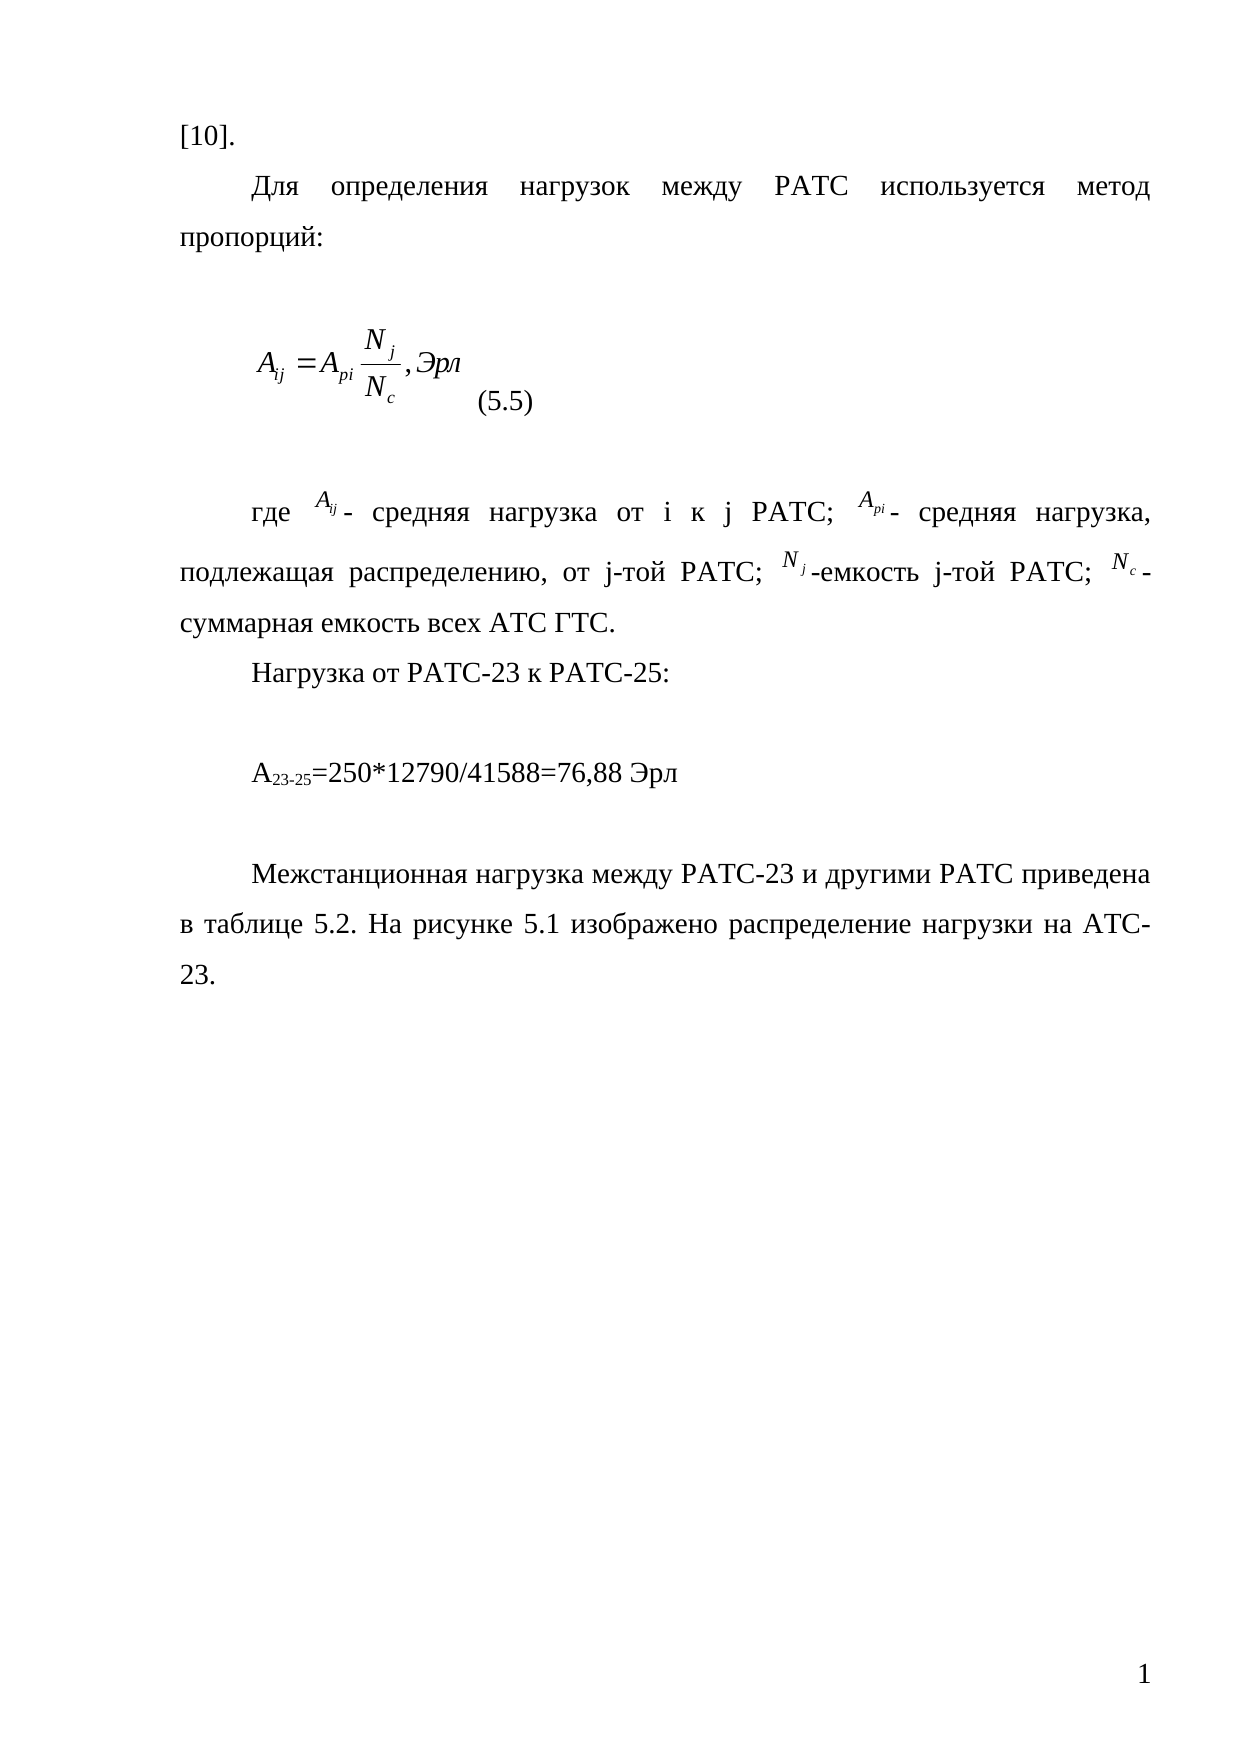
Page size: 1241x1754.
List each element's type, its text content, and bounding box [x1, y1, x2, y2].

subtitle Для определения нагрузок между РАТС используется метод пропорций: [179, 168, 1151, 252]
text Нагрузка от РАТС-23 к РАТС-25: [179, 655, 1151, 688]
text Межстанционная нагрузка между РАТС-23 и другими РАТС приведена в таблице 5.2. На рисунке 5.1 изображено распределение нагрузки на АТС-23. [179, 856, 1151, 990]
text где - средняя нагрузка от i к j РАТС; - средняя нагрузка, подлежащая распределению, от j-той РАТС; -емкость j-той РАТС; - суммарная емкость всех АТС ГТС. [179, 483, 1151, 638]
text (5.5) [179, 319, 1151, 416]
text A23-25=250*12790/41588=76,88 Эрл [179, 756, 1151, 789]
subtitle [179, 118, 1151, 152]
